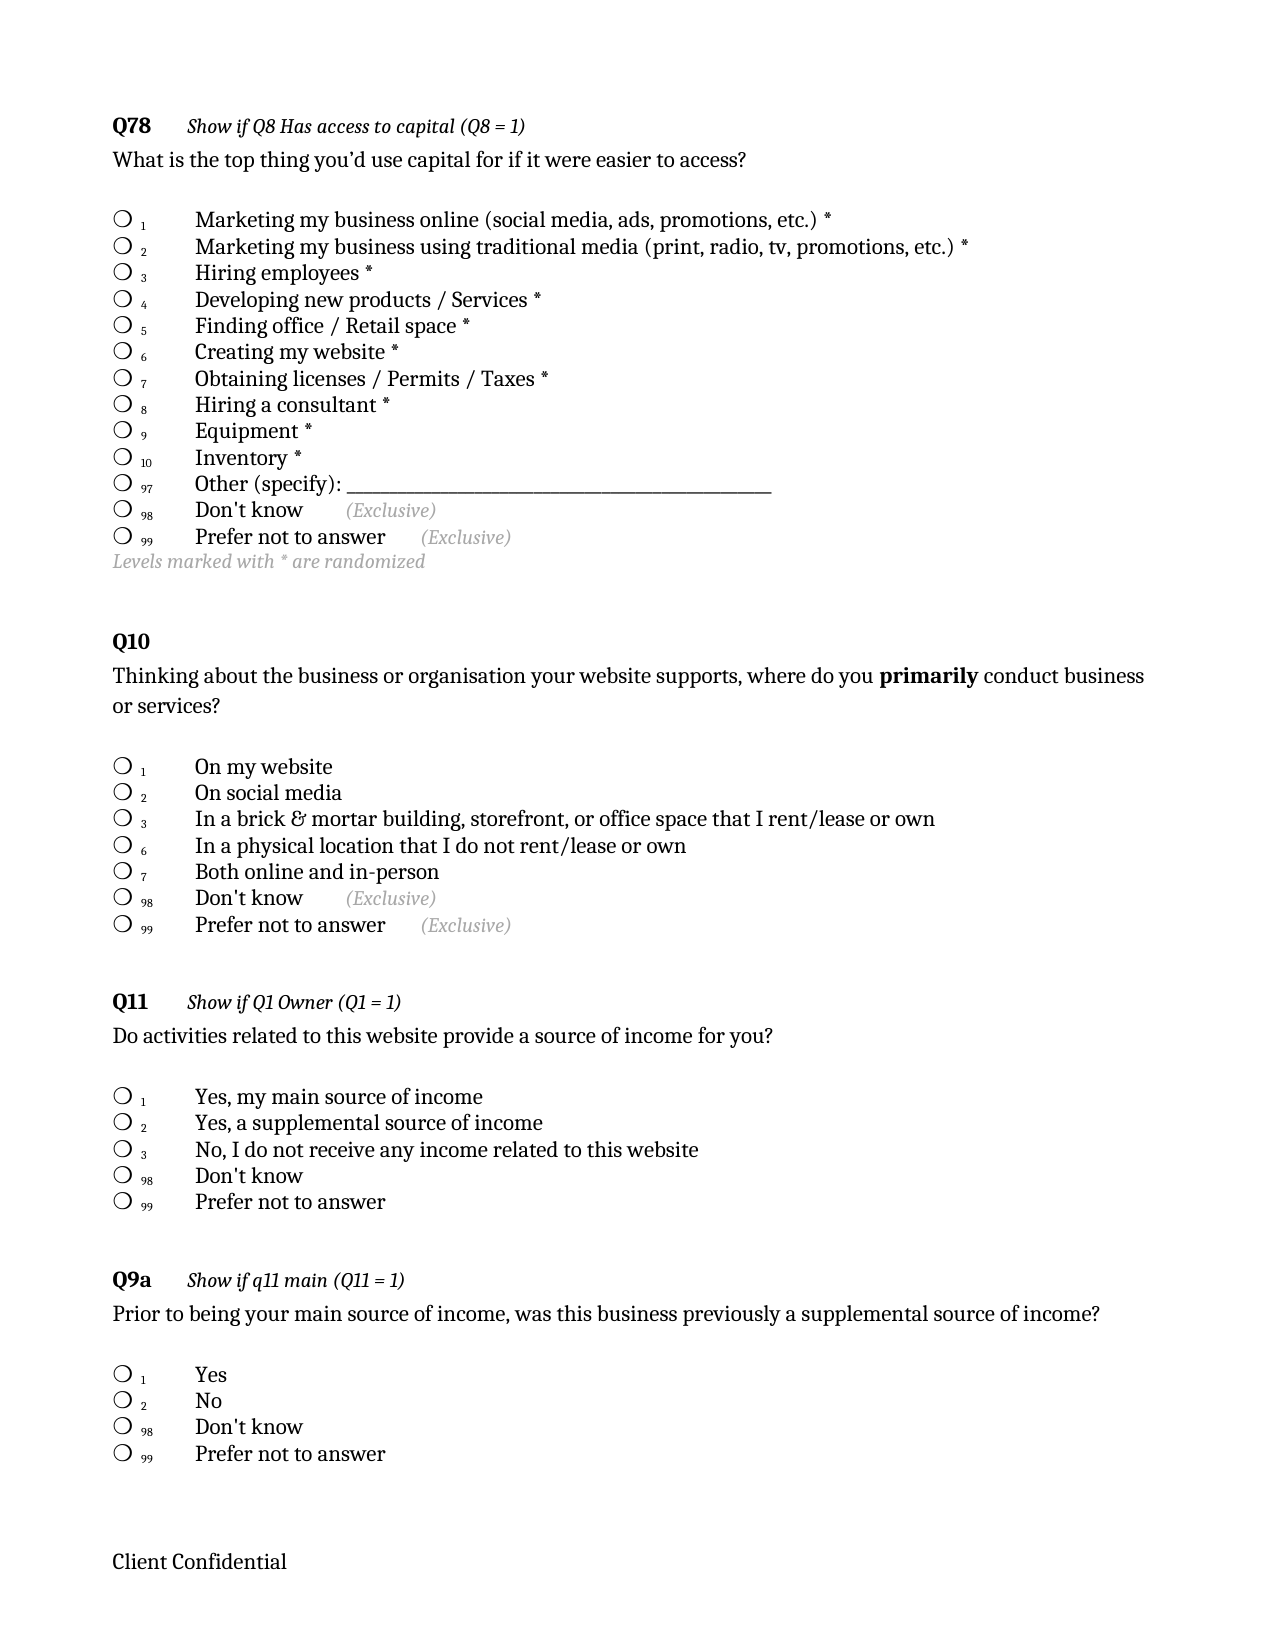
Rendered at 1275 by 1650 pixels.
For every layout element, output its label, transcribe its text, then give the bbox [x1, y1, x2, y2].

table_cell Inventory * [184, 445, 1151, 471]
table_cell ❍ 99 [101, 912, 184, 938]
table_cell Prefer not to answer (Exclusive) [184, 524, 1151, 550]
table_header ❍ 1 [101, 207, 184, 234]
table_cell ❍ 9 [101, 418, 184, 444]
table_cell ❍ 2 [101, 1388, 184, 1414]
table_cell Hiring a consultant * [184, 392, 1151, 418]
table_header Marketing my business online (social media, ads, promotions, etc.) * [184, 207, 1151, 234]
table_cell Don't know [184, 1163, 1151, 1189]
text Q9a Show if q11 main (Q11 = 1) [112, 1267, 1162, 1293]
table_cell ❍ 5 [101, 313, 184, 339]
text Do activities related to this website provide a source of income for you? [112, 1023, 1162, 1080]
table_cell Finding office / Retail space * [184, 313, 1151, 339]
table_cell ❍ 6 [101, 339, 184, 365]
text Q10 [112, 628, 1162, 655]
table_cell On social media [184, 780, 1151, 806]
table_cell ❍ 7 [101, 365, 184, 392]
table_cell ❍ 2 [101, 1110, 184, 1136]
table_cell ❍ 3 [101, 260, 184, 286]
text Q11 Show if Q1 Owner (Q1 = 1) [112, 989, 1162, 1015]
table_cell ❍ 2 [101, 780, 184, 806]
table_cell ❍ 2 [101, 234, 184, 260]
table_cell Don't know (Exclusive) [184, 885, 1151, 912]
table_cell Don't know [184, 1414, 1151, 1440]
table_cell ❍ 99 [101, 524, 184, 550]
table_cell Prefer not to answer (Exclusive) [184, 912, 1151, 938]
table_cell Hiring employees * [184, 260, 1151, 286]
table_cell ❍ 99 [101, 1440, 184, 1467]
table_header On my website [184, 754, 1151, 780]
table_header Yes [184, 1361, 1151, 1388]
table_cell ❍ 4 [101, 286, 184, 313]
table_cell Prefer not to answer [184, 1440, 1151, 1467]
table_cell Obtaining licenses / Permits / Taxes * [184, 365, 1151, 392]
table_cell ❍ 98 [101, 1163, 184, 1189]
table_header Yes, my main source of income [184, 1084, 1151, 1110]
table_cell Equipment * [184, 418, 1151, 444]
table_cell ❍ 10 [101, 445, 184, 471]
table_header ❍ 1 [101, 1361, 184, 1388]
text What is the top thing you’d use capital for if it were easier to access? [112, 147, 1162, 203]
table_cell ❍ 6 [101, 833, 184, 859]
table_cell Creating my website * [184, 339, 1151, 365]
table_cell ❍ 98 [101, 885, 184, 912]
table_cell In a physical location that I do not rent/lease or own [184, 833, 1151, 859]
text Levels marked with * are randomized [112, 550, 1162, 574]
table_cell In a brick & mortar building, storefront, or office space that I rent/lease or own [184, 806, 1151, 832]
table_cell Developing new products / Services * [184, 286, 1151, 313]
table_cell No [184, 1388, 1151, 1414]
table_cell Marketing my business using traditional media (print, radio, tv, promotions, etc.) * [184, 234, 1151, 260]
table_cell ❍ 7 [101, 859, 184, 885]
text Q78 Show if Q8 Has access to capital (Q8 = 1) [112, 112, 1162, 139]
table_cell Both online and in-person [184, 859, 1151, 885]
table_cell ❍ 98 [101, 1414, 184, 1440]
table_header ❍ 1 [101, 754, 184, 780]
table_cell ❍ 99 [101, 1189, 184, 1216]
table_cell Prefer not to answer [184, 1189, 1151, 1216]
table_cell Yes, a supplemental source of income [184, 1110, 1151, 1136]
table_cell ❍ 8 [101, 392, 184, 418]
text Thinking about the business or organisation your website supports, where do you primarily conduct business or services? [112, 663, 1162, 749]
text Prior to being your main source of income, was this business previously a supplemental source of income? [112, 1301, 1162, 1357]
table_cell ❍ 3 [101, 1136, 184, 1163]
table_header ❍ 1 [101, 1084, 184, 1110]
table_cell Don't know (Exclusive) [184, 497, 1151, 523]
table_cell ❍ 3 [101, 806, 184, 832]
table_cell ❍ 98 [101, 497, 184, 523]
table_cell ❍ 97 [101, 471, 184, 497]
table_cell No, I do not receive any income related to this website [184, 1136, 1151, 1163]
table_cell Other (specify): __________________________________________________ [184, 471, 1151, 497]
